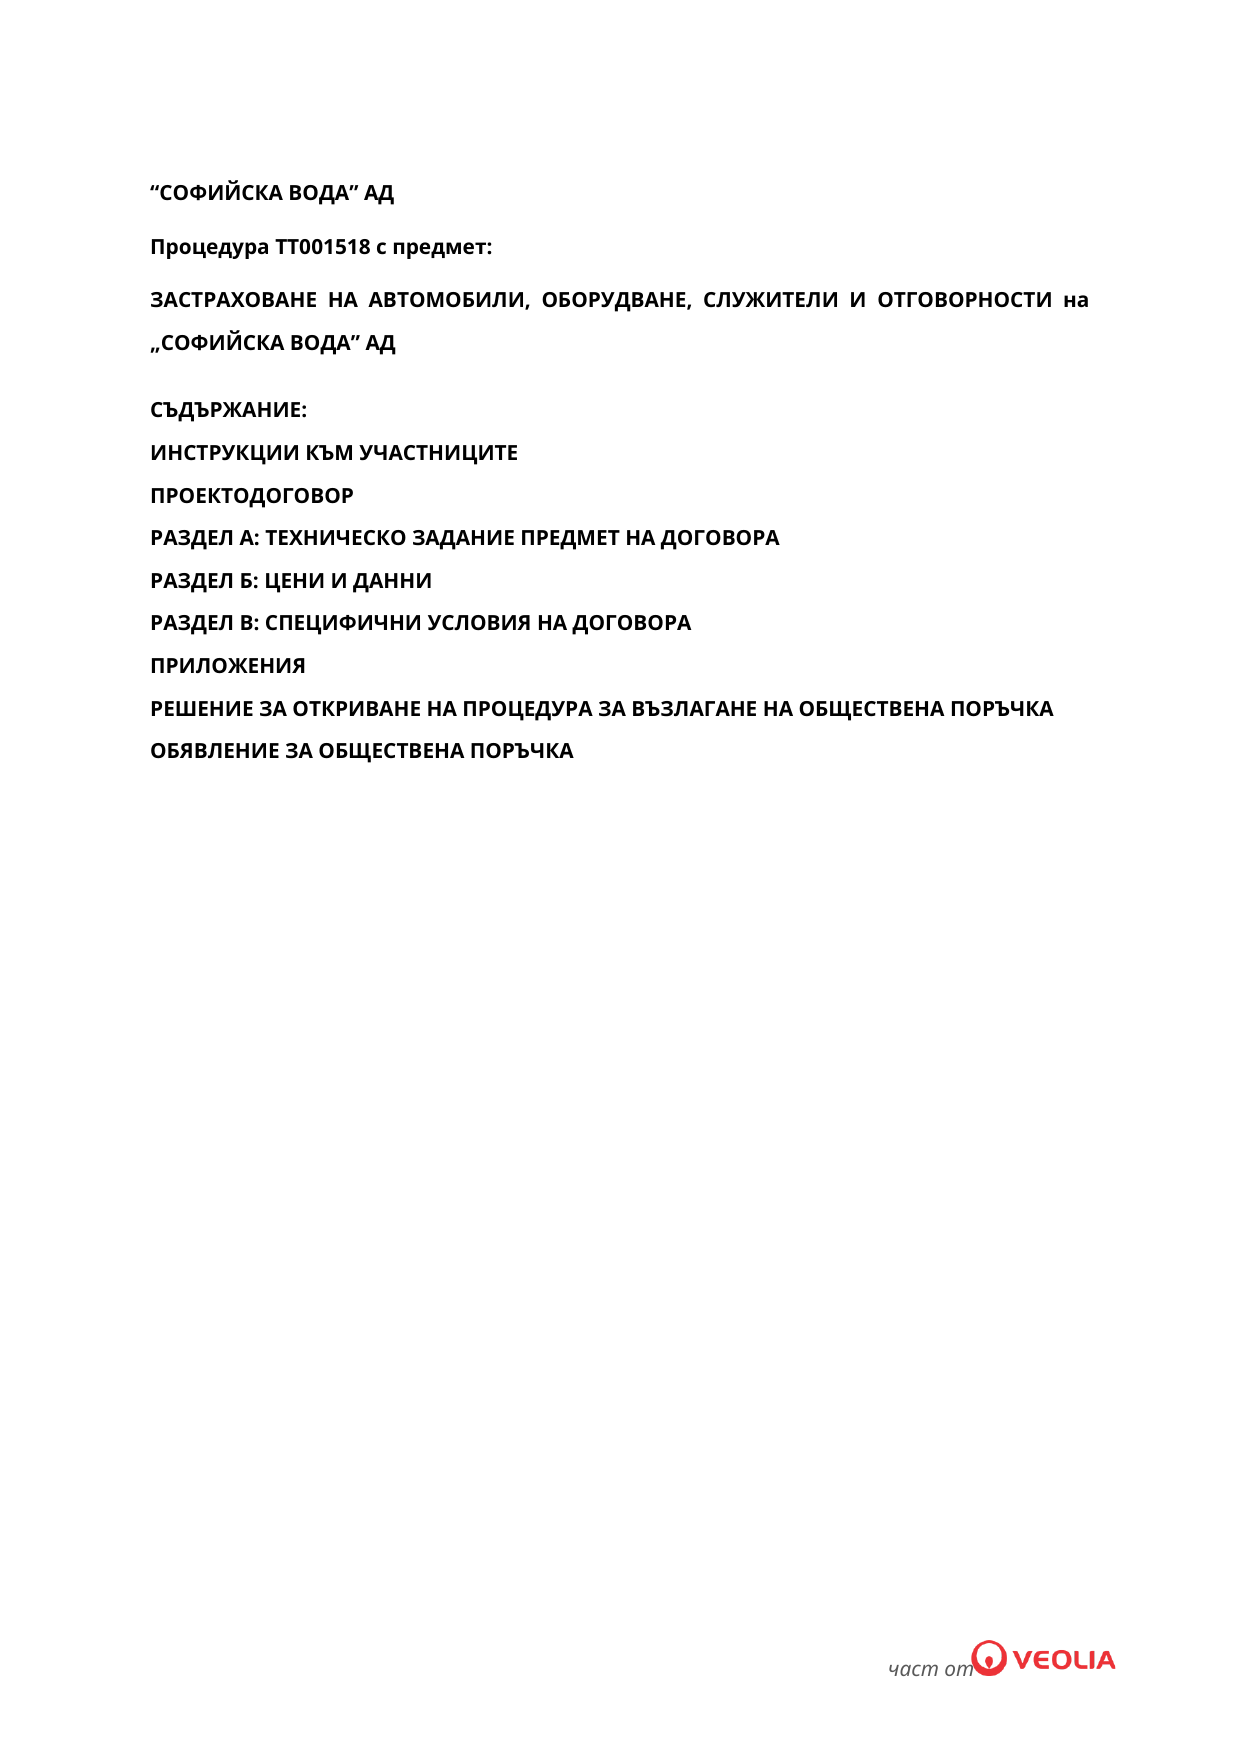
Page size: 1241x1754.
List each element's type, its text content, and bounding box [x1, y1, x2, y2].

text “СОФИЙСКА ВОДА” АД [150, 178, 1090, 207]
text ОБЯВЛЕНИЕ ЗА ОБЩЕСТВЕНА ПОРЪЧКА [150, 736, 1090, 765]
text РЕШЕНИЕ ЗА ОТКРИВАНЕ НА ПРОЦЕДУРА ЗА ВЪЗЛАГАНЕ НА ОБЩЕСТВЕНА ПОРЪЧКА [150, 694, 1090, 722]
picture [971, 1640, 1116, 1676]
text РАЗДЕЛ Б: ЦЕНИ И ДАННИ [150, 566, 1090, 594]
text Процедура ТТ001518 с предмет: [150, 232, 1090, 260]
text ПРИЛОЖЕНИЯ [150, 651, 1090, 679]
text СЪДЪРЖАНИЕ: [150, 396, 1090, 424]
text ПРОЕКТОДОГОВОР [150, 481, 1090, 509]
text РАЗДЕЛ А: ТЕХНИЧЕСКО ЗАДАНИЕ ПРЕДМЕТ НА ДОГОВОРА [150, 523, 1090, 552]
text ИНСТРУКЦИИ КЪМ УЧАСТНИЦИТЕ [150, 438, 1090, 467]
text ЗАСТРАХОВАНЕ НА АВТОМОБИЛИ, ОБОРУДВАНЕ, СЛУЖИТЕЛИ И ОТГОВОРНОСТИ на „СОФИЙСКА ВОДА” АД [150, 285, 1090, 356]
text РАЗДЕЛ В: СПЕЦИФИЧНИ УСЛОВИЯ НА ДОГОВОРА [150, 608, 1090, 637]
